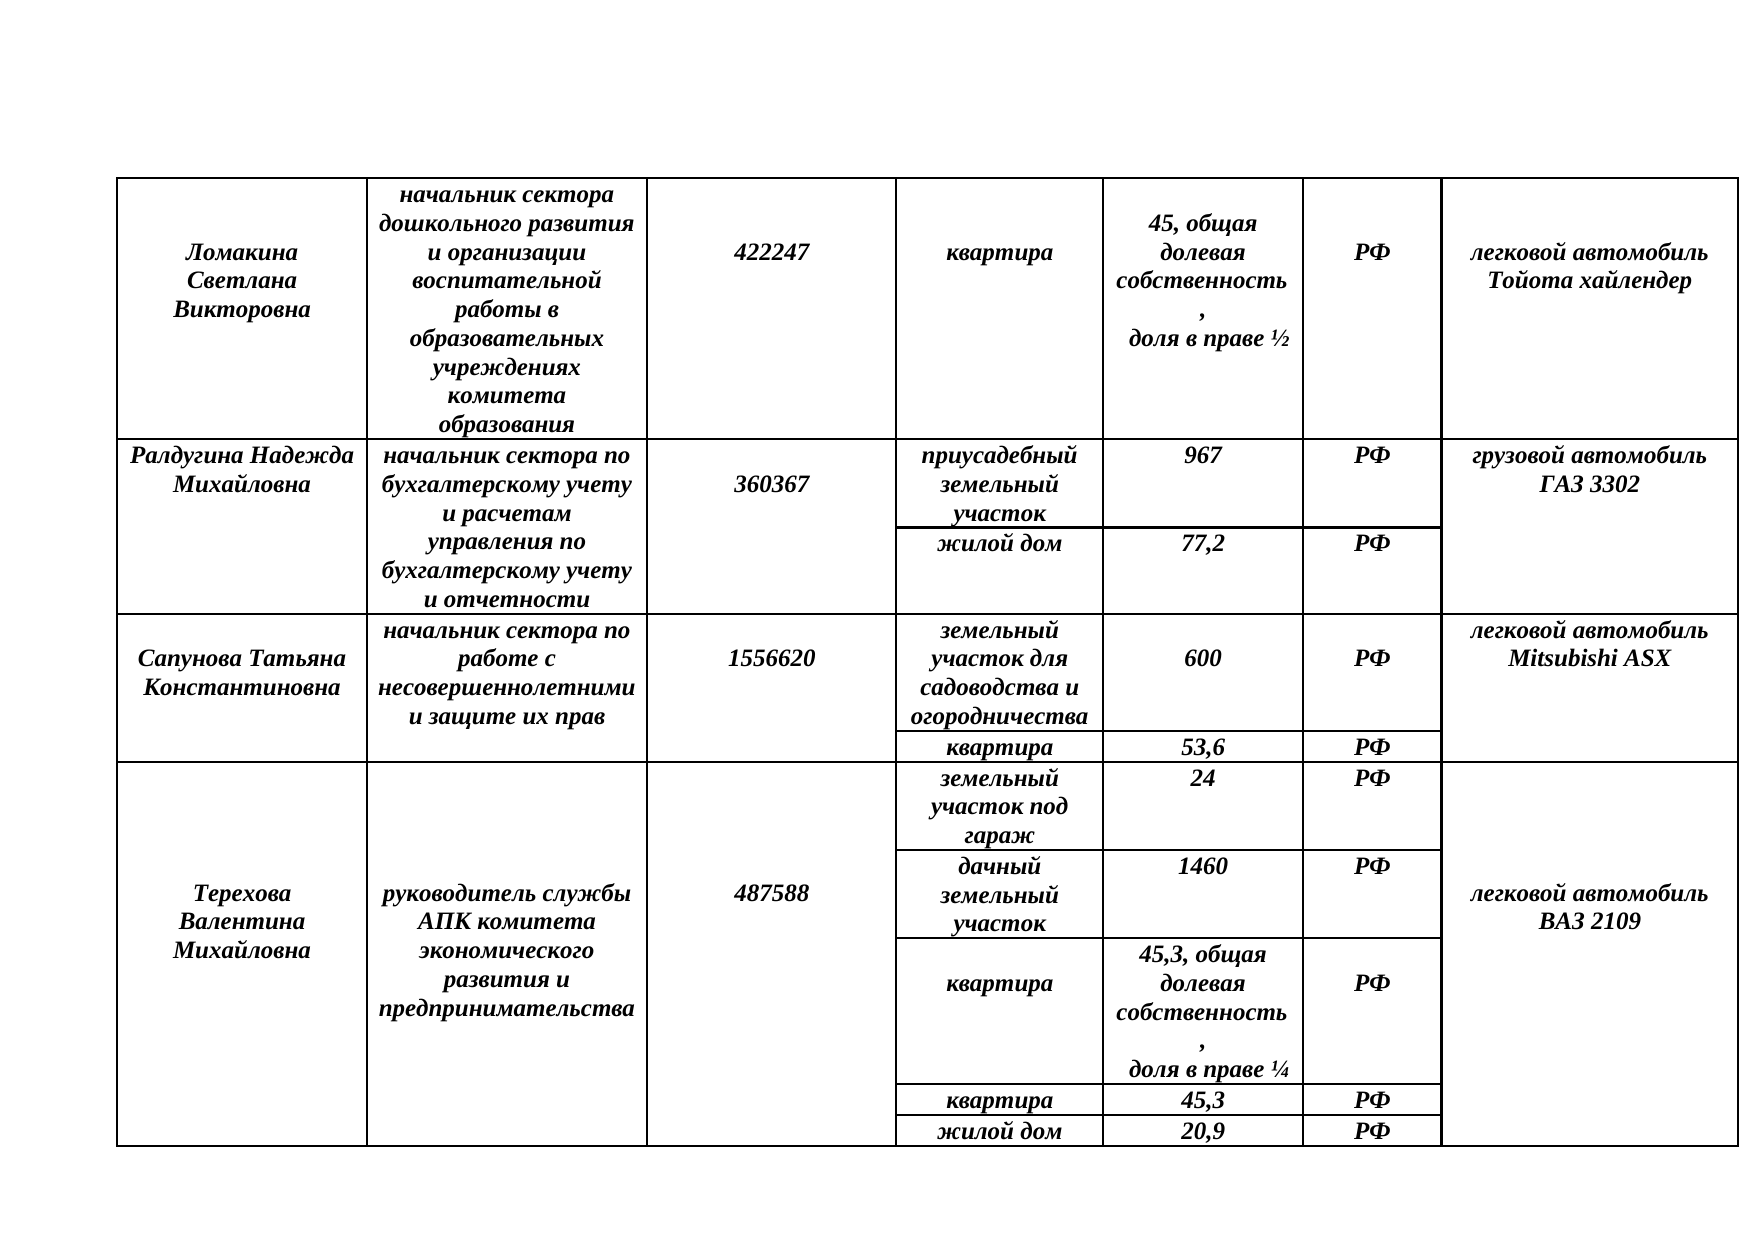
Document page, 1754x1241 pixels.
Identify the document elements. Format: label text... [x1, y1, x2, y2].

table_cell квартира [897, 732, 1102, 761]
table_cell Терехова Валентина Михайловна [118, 763, 366, 1145]
table_cell 1460 [1104, 851, 1302, 937]
table_cell легковой автомобиль Тойота хайлендер [1443, 179, 1737, 438]
table_cell РФ [1304, 1085, 1440, 1114]
table_cell 422247 [648, 179, 895, 438]
table_cell РФ [1304, 179, 1440, 438]
table_cell жилой дом [897, 529, 1102, 613]
table_cell РФ [1304, 851, 1440, 937]
table_cell РФ [1304, 615, 1440, 730]
table_cell легковой автомобиль ВАЗ 2109 [1443, 763, 1737, 1145]
table_cell квартира [897, 1085, 1102, 1114]
table_cell 24 [1104, 763, 1302, 849]
table_cell РФ [1304, 440, 1440, 526]
table_cell РФ [1304, 732, 1440, 761]
table_cell 600 [1104, 615, 1302, 730]
table_cell земельный участок под гараж [897, 763, 1102, 849]
table_cell РФ [1304, 939, 1440, 1083]
table_cell дачный земельный участок [897, 851, 1102, 937]
table_cell 967 [1104, 440, 1302, 526]
table_cell 1556620 [648, 615, 895, 761]
table_cell квартира [897, 939, 1102, 1083]
table_cell РФ [1304, 763, 1440, 849]
table_cell РФ [1304, 529, 1440, 613]
table_cell руководитель службы АПК комитета экономического развития и предпринимательства [368, 763, 646, 1145]
table_cell 45,3 [1104, 1085, 1302, 1114]
table_cell квартира [897, 179, 1102, 438]
table_cell начальник сектора по работе с несовершеннолетними и защите их прав [368, 615, 646, 761]
table_cell начальник сектора по бухгалтерскому учету и расчетам управления по бухгалтерскому учету и отчетности [368, 440, 646, 613]
table_cell 45, общая долевая собственность, доля в праве ½ [1104, 179, 1302, 438]
table_cell Сапунова Татьяна Константиновна [118, 615, 366, 761]
table_cell приусадебный земельный участок [897, 440, 1102, 526]
table_cell 20,9 [1104, 1116, 1302, 1145]
table_cell 360367 [648, 440, 895, 613]
table_cell земельный участок для садоводства и огородничества [897, 615, 1102, 730]
table_cell 45,3, общая долевая собственность, доля в праве ¼ [1104, 939, 1302, 1083]
table_cell грузовой автомобиль ГАЗ 3302 [1443, 440, 1737, 613]
table_cell 53,6 [1104, 732, 1302, 761]
table_cell Ломакина Светлана Викторовна [118, 179, 366, 438]
table_cell 487588 [648, 763, 895, 1145]
table_cell РФ [1304, 1116, 1440, 1145]
table_cell начальник сектора дошкольного развития и организации воспитательной работы в образовательных учреждениях комитета образования [368, 179, 646, 438]
table_cell жилой дом [897, 1116, 1102, 1145]
table_cell Ралдугина Надежда Михайловна [118, 440, 366, 613]
table_cell 77,2 [1104, 529, 1302, 613]
table_cell легковой автомобиль Mitsubishi ASX [1443, 615, 1737, 761]
